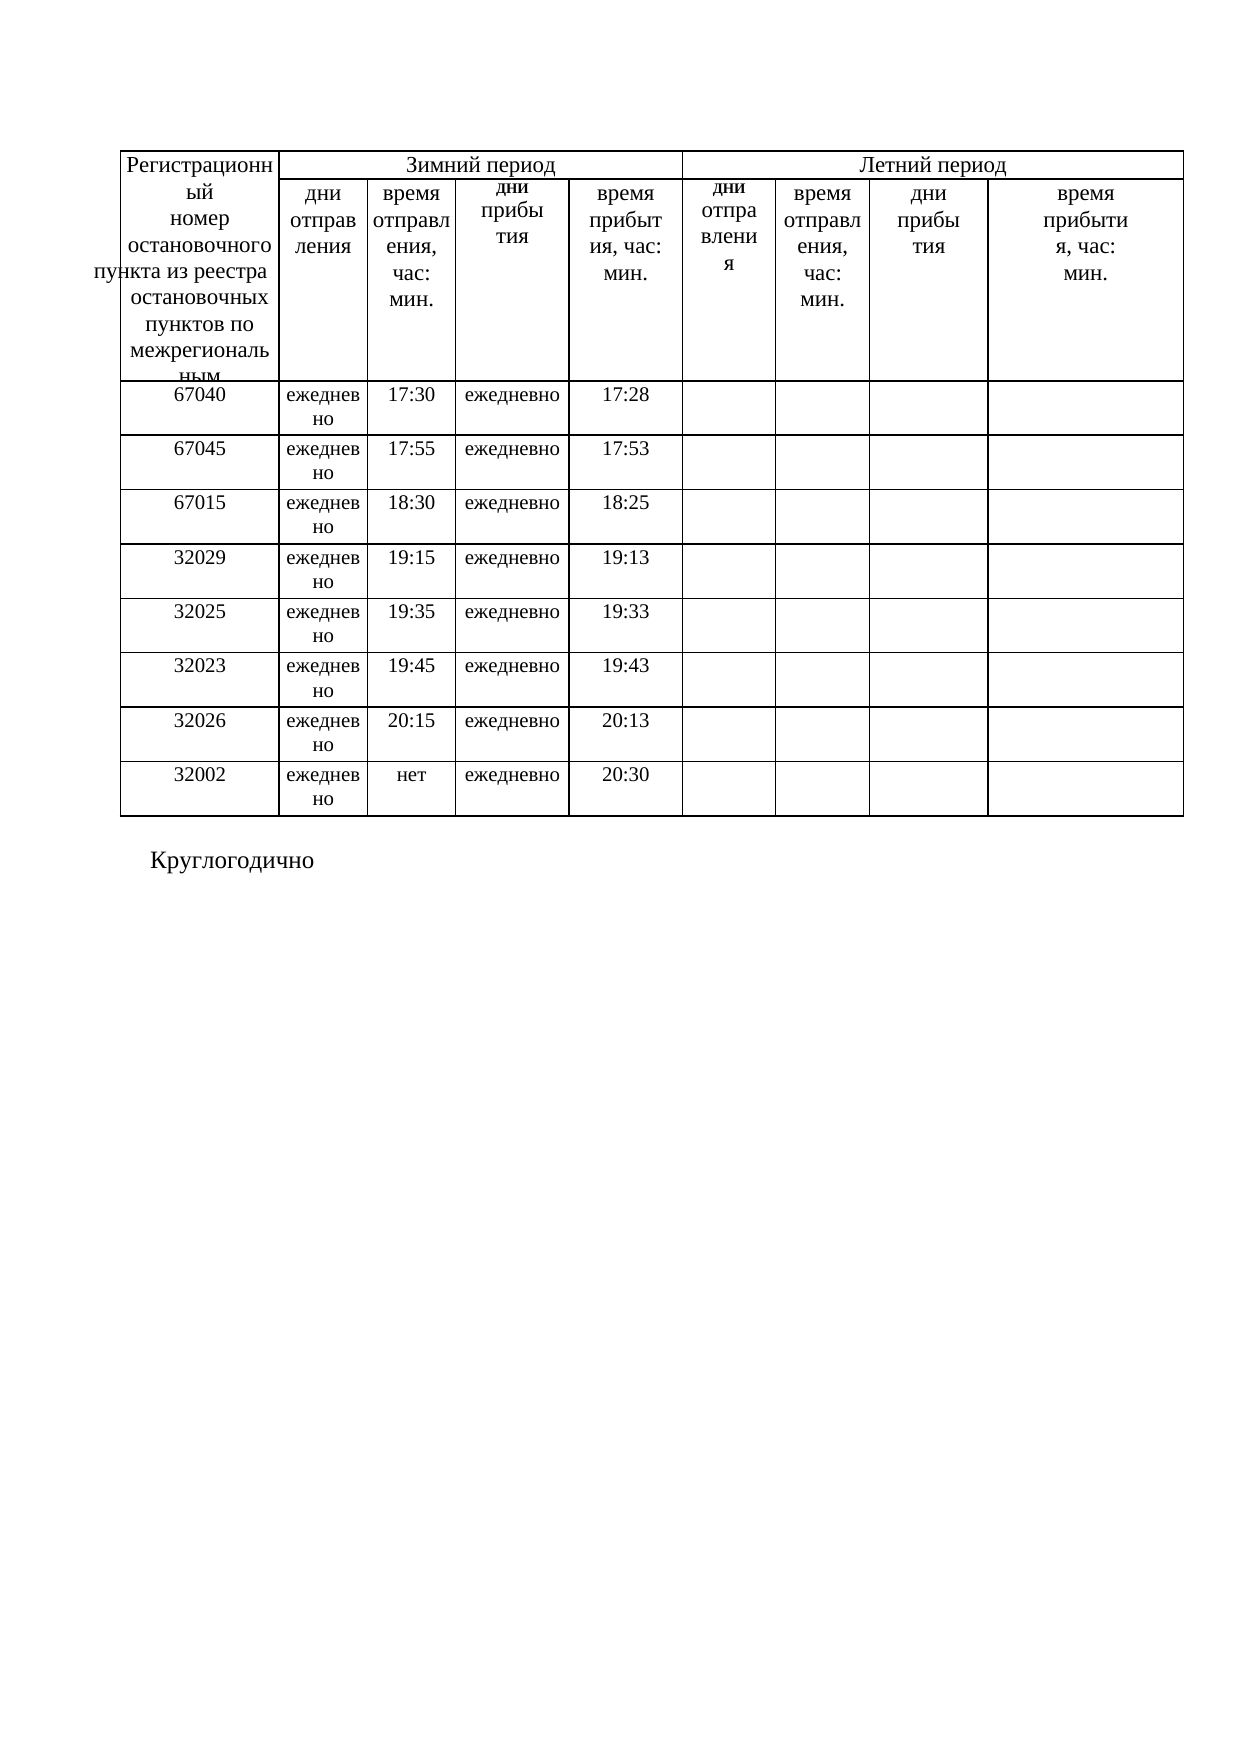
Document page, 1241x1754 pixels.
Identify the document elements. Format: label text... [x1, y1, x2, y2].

table_cell [683, 436, 775, 489]
table_cell [989, 708, 1183, 761]
table_cell [989, 382, 1183, 434]
table_cell ежедневно [456, 653, 568, 706]
table_cell 67015 [121, 490, 278, 543]
table_cell 17:30 [368, 382, 455, 434]
table_cell 20:13 [570, 708, 682, 761]
table_cell ежедневно [456, 708, 568, 761]
table_cell ДНИ прибы тия [456, 180, 568, 380]
table_cell ежедневно [280, 490, 367, 543]
table_cell [776, 490, 869, 543]
table_cell [989, 436, 1183, 489]
text Круглогодично [150, 845, 1090, 874]
table_cell ежедневно [280, 599, 367, 652]
table_cell [870, 708, 987, 761]
table_cell [776, 653, 869, 706]
table_cell [776, 708, 869, 761]
table_cell 19:35 [368, 599, 455, 652]
table_cell дни прибы тия [870, 180, 987, 380]
table_cell 18:25 [570, 490, 682, 543]
table_cell 19:45 [368, 653, 455, 706]
table_cell дни отправ ления [280, 180, 367, 380]
table_cell [870, 599, 987, 652]
table_cell [989, 599, 1183, 652]
table_cell [870, 762, 987, 815]
table_cell ежедневно [280, 545, 367, 597]
table_cell 17:53 [570, 436, 682, 489]
table_cell [989, 490, 1183, 543]
table_cell нет [368, 762, 455, 815]
table_cell 67045 [121, 436, 278, 489]
table_cell [989, 545, 1183, 597]
table_header Зимний период [280, 152, 682, 178]
table_cell время отправл ения, час: мин. [368, 180, 455, 380]
table_cell 18:30 [368, 490, 455, 543]
table_cell ежедневно [456, 490, 568, 543]
table_cell 17:28 [570, 382, 682, 434]
table_cell 32025 [121, 599, 278, 652]
table_cell [870, 436, 987, 489]
table_cell [683, 490, 775, 543]
table_cell 19:13 [570, 545, 682, 597]
table_cell 67040 [121, 382, 278, 434]
table_cell [870, 382, 987, 434]
table_cell время отправл ения, час: мин. [776, 180, 869, 380]
table_cell время прибыти я, час: мин. [989, 180, 1183, 380]
table_cell ежедневно [456, 545, 568, 597]
table_cell 19:15 [368, 545, 455, 597]
table_cell 17:55 [368, 436, 455, 489]
table_cell ежедневно [456, 599, 568, 652]
table_cell [683, 545, 775, 597]
table_cell [870, 545, 987, 597]
table_cell [683, 653, 775, 706]
table_cell ежедневно [456, 382, 568, 434]
table_cell [683, 762, 775, 815]
table_cell 32029 [121, 545, 278, 597]
table_cell [870, 490, 987, 543]
table_cell [870, 653, 987, 706]
table_cell 19:33 [570, 599, 682, 652]
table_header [121, 152, 278, 380]
table_cell 20:15 [368, 708, 455, 761]
table_cell ежедневно [280, 436, 367, 489]
table_cell [989, 653, 1183, 706]
table_cell [776, 382, 869, 434]
table_cell 32023 [121, 653, 278, 706]
table_cell ежедневно [456, 436, 568, 489]
table_cell 19:43 [570, 653, 682, 706]
table_cell 32002 [121, 762, 278, 815]
table_cell ежедневно [280, 382, 367, 434]
table_cell 32026 [121, 708, 278, 761]
table_cell ежедневно [456, 762, 568, 815]
table_cell [683, 708, 775, 761]
table_cell ДНИ отпра влени я [683, 180, 775, 380]
table_cell [683, 382, 775, 434]
table_cell [776, 599, 869, 652]
table_cell ежедневно [280, 762, 367, 815]
table_cell 20:30 [570, 762, 682, 815]
table_cell [683, 599, 775, 652]
table_cell [776, 762, 869, 815]
table_cell ежедневно [280, 708, 367, 761]
table_cell время прибыт ия, час: мин. [570, 180, 682, 380]
table_cell ежедневно [280, 653, 367, 706]
table_cell [989, 762, 1183, 815]
table_header Летний период [683, 152, 1183, 178]
table_cell [776, 436, 869, 489]
table_cell [776, 545, 869, 597]
